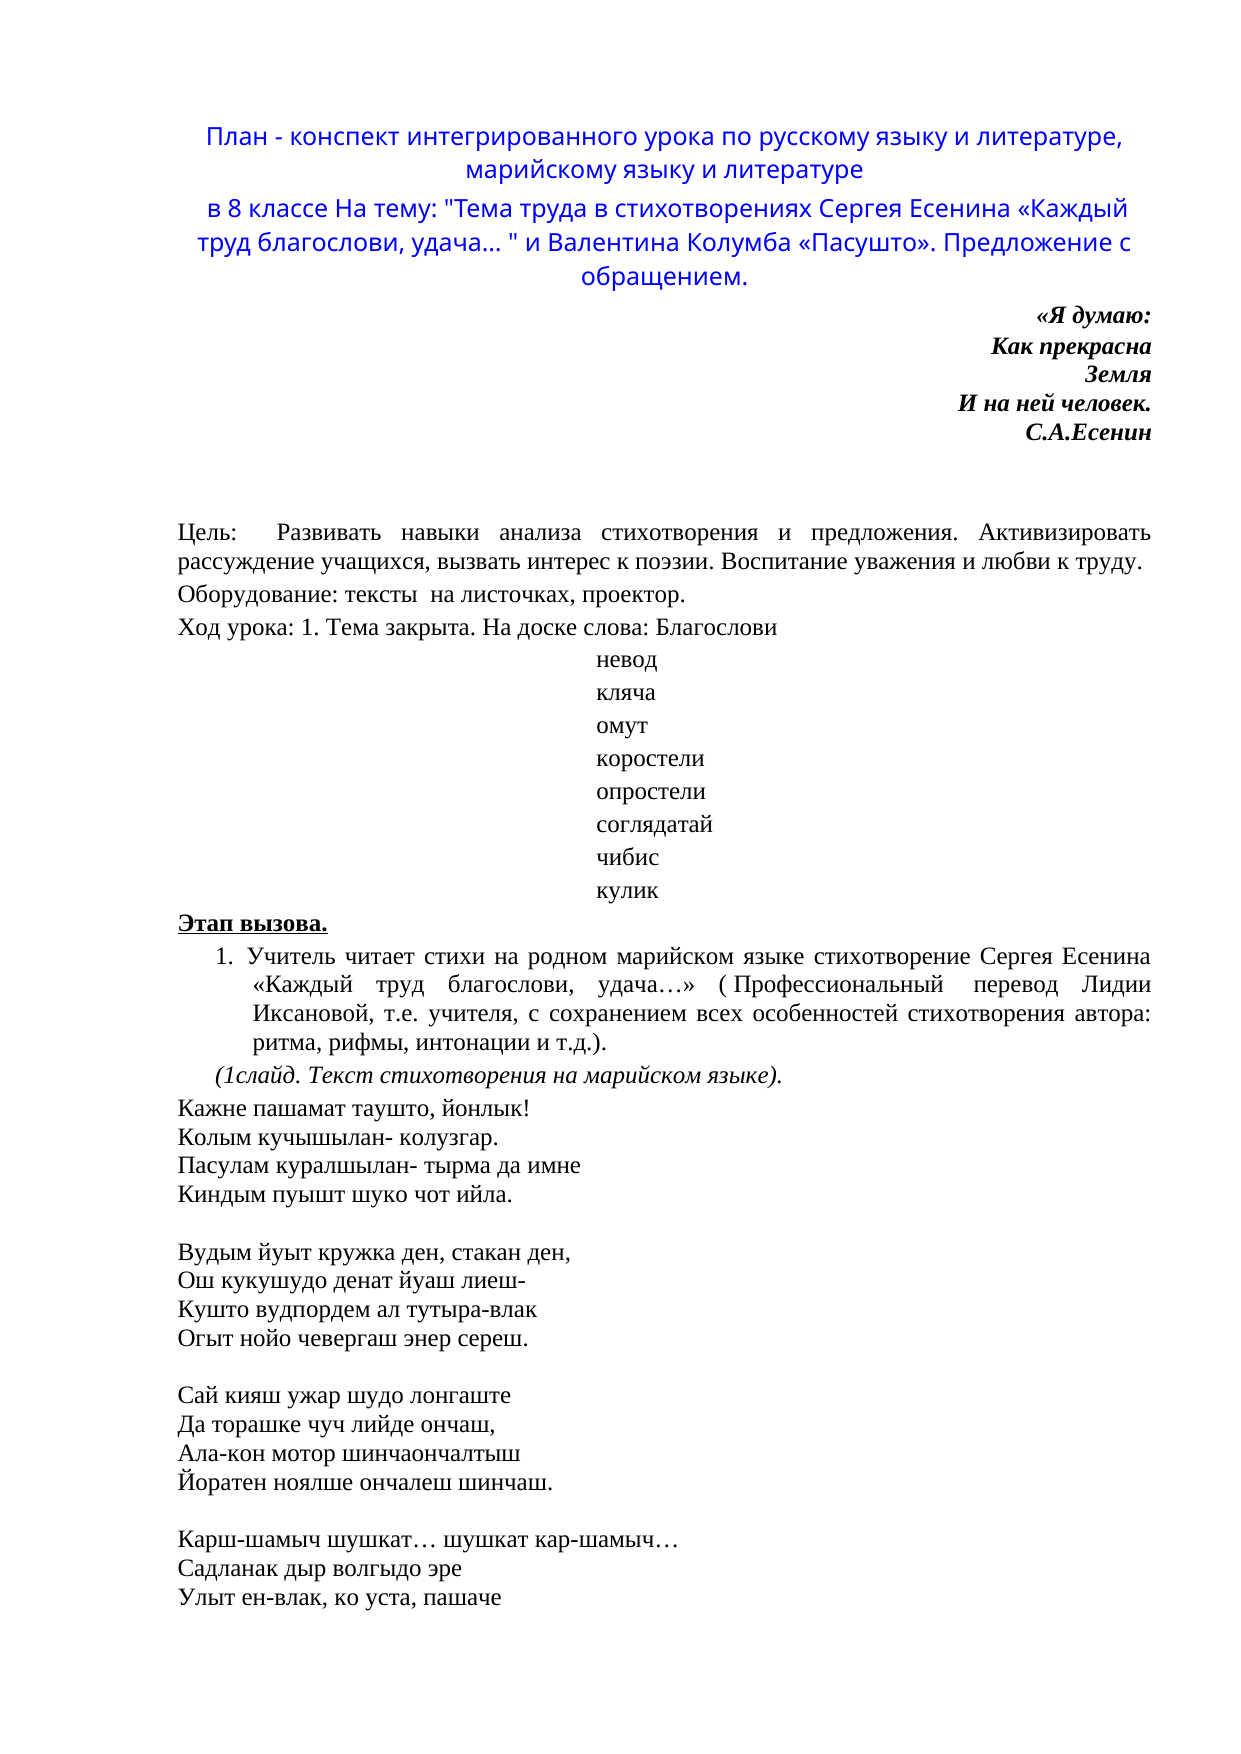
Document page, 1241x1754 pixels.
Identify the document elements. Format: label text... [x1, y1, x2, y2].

text кляча [177, 677, 1152, 706]
text Цель: Развивать навыки анализа стихотворения и предложения. Активизировать рассуждение учащихся, вызвать интерес к поэзии. Воспитание уважения и любви к труду. [177, 517, 1152, 574]
text С.А.Есенин [177, 417, 1152, 446]
text опростели [177, 776, 1152, 805]
text Ош кукушудо денат йуаш лиеш- [177, 1265, 1152, 1294]
text омут [177, 710, 1152, 739]
text «Я думаю: [177, 297, 1152, 331]
text Карш-шамыч шушкат… шушкат кар-шамыч… [177, 1524, 1152, 1553]
text коростели [177, 743, 1152, 772]
text Ход урока: 1. Тема закрыта. На доске слова: Благослови [177, 612, 1152, 640]
text Пасулам куралшылан- тырма да имне [177, 1150, 1152, 1179]
text Да торашке чуч лийде ончаш, [177, 1409, 1152, 1438]
text План - конспект интегрированного урока по русскому языку и литературе, марийскому языку и литературе [177, 118, 1152, 186]
text кулик [177, 875, 1152, 904]
text в 8 классе На тему: "Тема труда в стихотворениях Сергея Есенина «Каждый труд благослови, удача… " и Валентина Колумба «Пасушто». Предложение с обращением. [177, 190, 1152, 293]
text И на ней человек. [177, 388, 1152, 417]
text невод [177, 644, 1152, 673]
text Колым кучышылан- колузгар. [177, 1122, 1152, 1150]
text Садланак дыр волгыдо эре [177, 1553, 1152, 1582]
text Огыт нойо чевергаш энер сереш. [177, 1323, 1152, 1352]
text Оборудование: тексты на листочках, проектор. [177, 579, 1152, 607]
text чибис [177, 842, 1152, 871]
text (1слайд. Текст стихотворения на марийском языке). [215, 1060, 1152, 1089]
text Улыт ен-влак, ко уста, пашаче [177, 1582, 1152, 1610]
text соглядатай [177, 809, 1152, 838]
text Ала-кон мотор шинчаончалтыш [177, 1438, 1152, 1467]
text Кажне пашамат таушто, йонлык! [177, 1093, 1152, 1122]
text Этап вызова. [177, 908, 1152, 937]
text Земля [177, 359, 1152, 388]
text Киндым пуышт шуко чот ийла. [177, 1179, 1152, 1208]
text Кушто вудпордем ал тутыра-влак [177, 1294, 1152, 1323]
text Сай кияш ужар шудо лонгаште [177, 1380, 1152, 1409]
text Йоратен ноялше ончалеш шинчаш. [177, 1467, 1152, 1495]
text 1. Учитель читает стихи на родном марийском языке стихотворение Сергея Есенина «Каждый труд благослови, удача…» ( Профессиональный перевод Лидии Иксановой, т.е. учителя, с сохранением всех особенностей стихотворения автора: ритма, рифмы, интонации и т.д.). [215, 941, 1152, 1056]
text Вудым йуыт кружка ден, стакан ден, [177, 1237, 1152, 1265]
text Как прекрасна [177, 331, 1152, 359]
